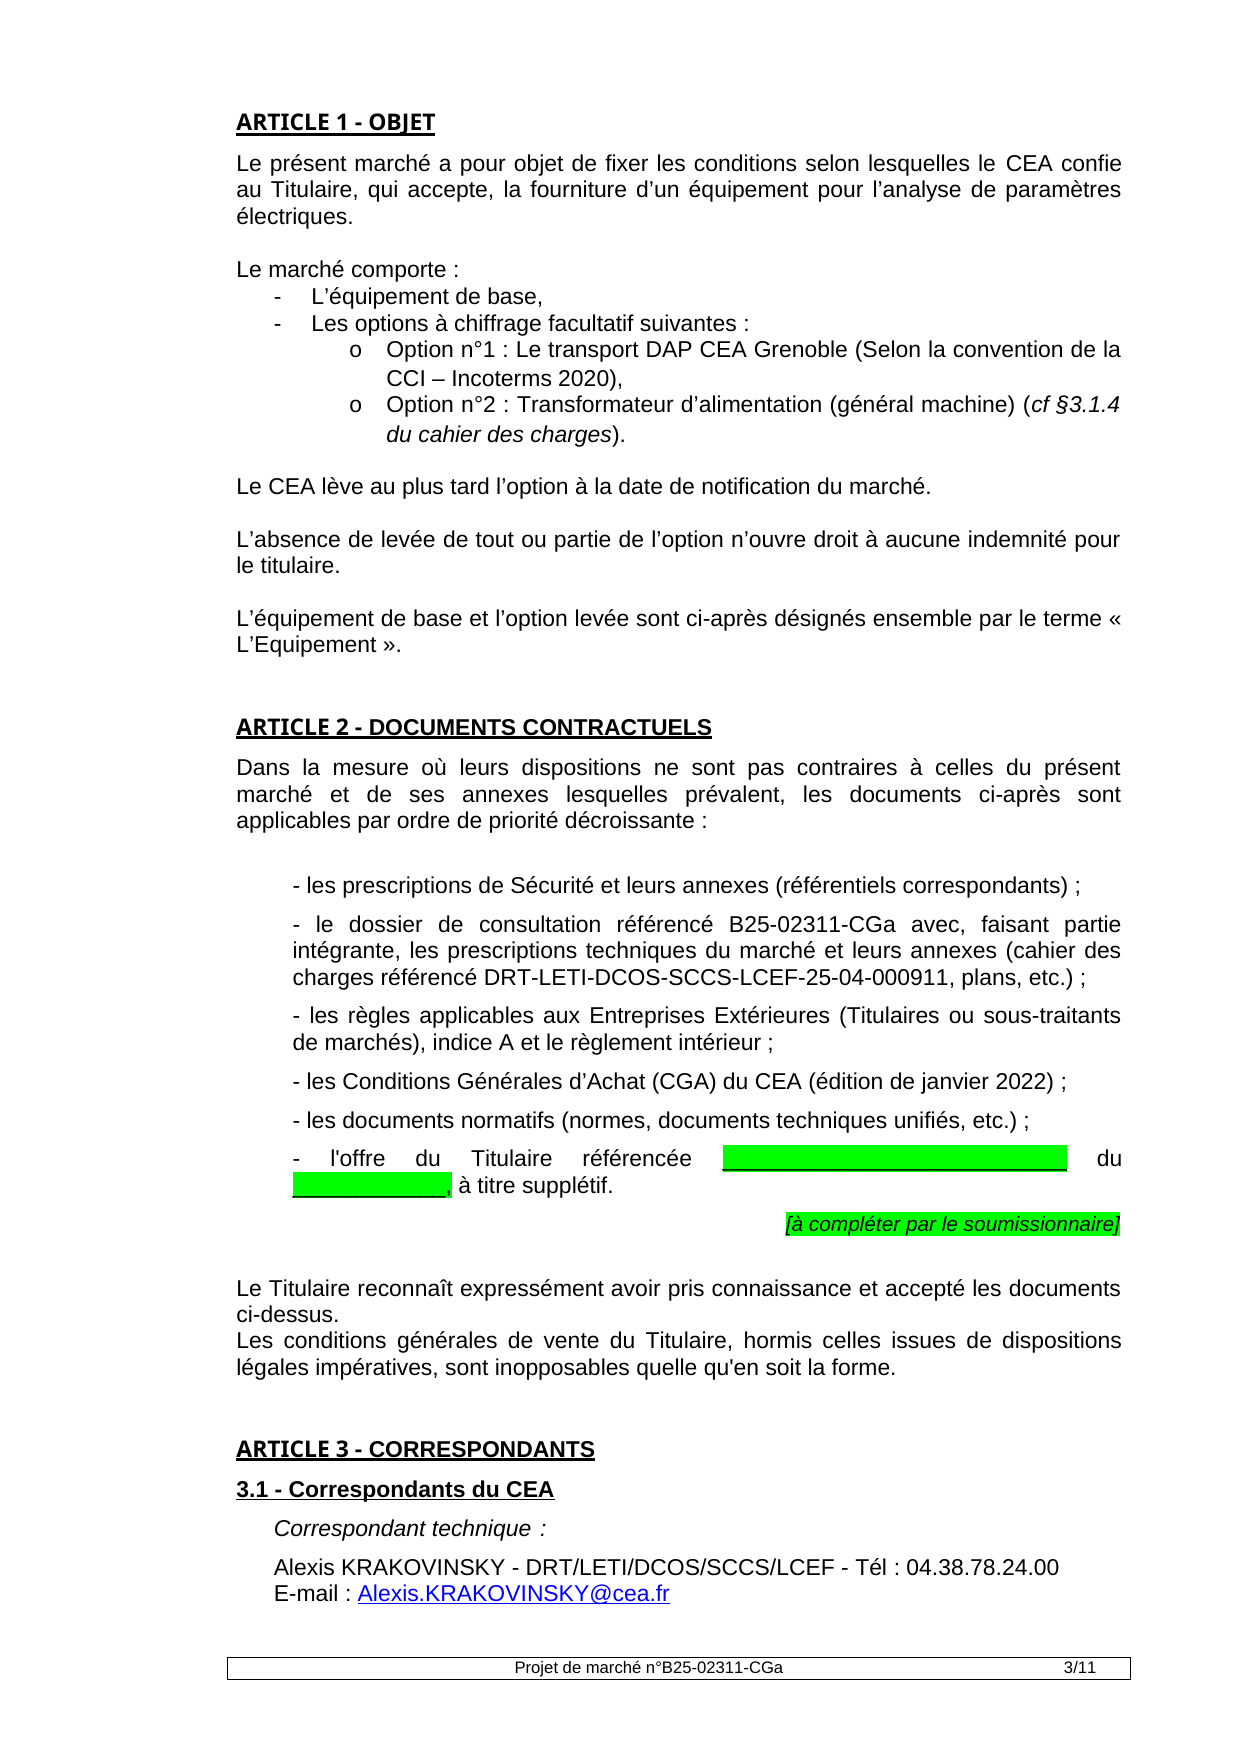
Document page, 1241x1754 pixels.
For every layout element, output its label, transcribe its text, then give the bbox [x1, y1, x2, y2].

list Option n°1 : Le transport DAP CEA Grenoble (Selon la convention de la CCI – Incoterms 2020), [349, 336, 1122, 391]
text L’absence de levée de tout ou partie de l’option n’ouvre droit à aucune indemnité pour le titulaire. [236, 526, 1122, 579]
text E-mail : Alexis.KRAKOVINSKY@cea.fr [273, 1580, 1122, 1607]
list L’équipement de base, [274, 282, 1122, 309]
text Le CEA lève au plus tard l’option à la date de notification du marché. [236, 473, 1122, 499]
list Option n°2 : Transformateur d’alimentation (général machine) (cf §3.1.4 du cahier des charges). [349, 391, 1122, 447]
text - l'offre du Titulaire référencée ___________________________ du ____________, à titre supplétif. [292, 1145, 1122, 1198]
text Les conditions générales de vente du Titulaire, hormis celles issues de dispositions légales impératives, sont inopposables quelle qu'en soit la forme. [236, 1327, 1122, 1380]
text - les prescriptions de Sécurité et leurs annexes (référentiels correspondants) ; [292, 872, 1122, 898]
list Les options à chiffrage facultatif suivantes : [274, 309, 1122, 336]
text Le présent marché a pour objet de fixer les conditions selon lesquelles le CEA confie au Titulaire, qui accepte, la fourniture d’un équipement pour l’analyse de paramètres électriques. [236, 150, 1122, 229]
text Dans la mesure où leurs dispositions ne sont pas contraires à celles du présent marché et de ses annexes lesquelles prévalent, les documents ci-après sont applicables par ordre de priorité décroissante : [236, 754, 1122, 833]
text Alexis KRAKOVINSKY - DRT/LETI/DCOS/SCCS/LCEF - Tél : 04.38.78.24.00 [273, 1554, 1122, 1580]
text - les Conditions Générales d’Achat (CGA) du CEA (édition de janvier 2022) ; [292, 1068, 1122, 1094]
text DOCUMENTS CONTRACTUELS [236, 710, 1122, 742]
text [à compléter par le soumissionnaire] [292, 1211, 1122, 1236]
text - le dossier de consultation référencé B25-02311-CGa avec, faisant partie intégrante, les prescriptions techniques du marché et leurs annexes (cahier des charges référencé DRT-LETI-DCOS-SCCS-LCEF-25-04-000911, plans, etc.) ; [292, 911, 1122, 990]
text Correspondant technique : [274, 1515, 1122, 1542]
text CORRESPONDANTS [236, 1433, 1122, 1464]
text - les règles applicables aux Entreprises Extérieures (Titulaires ou sous-traitants de marchés), indice A et le règlement intérieur ; [292, 1002, 1122, 1055]
text - les documents normatifs (normes, documents techniques unifiés, etc.) ; [292, 1107, 1122, 1133]
text 3.1 - Correspondants du CEA [236, 1476, 1122, 1503]
subtitle OBJET [236, 106, 1122, 138]
text L’équipement de base et l’option levée sont ci-après désignés ensemble par le terme « L’Equipement ». [236, 605, 1122, 658]
text Le marché comporte : [236, 256, 1122, 282]
text Le Titulaire reconnaît expressément avoir pris connaissance et accepté les documents ci-dessus. [236, 1274, 1122, 1327]
